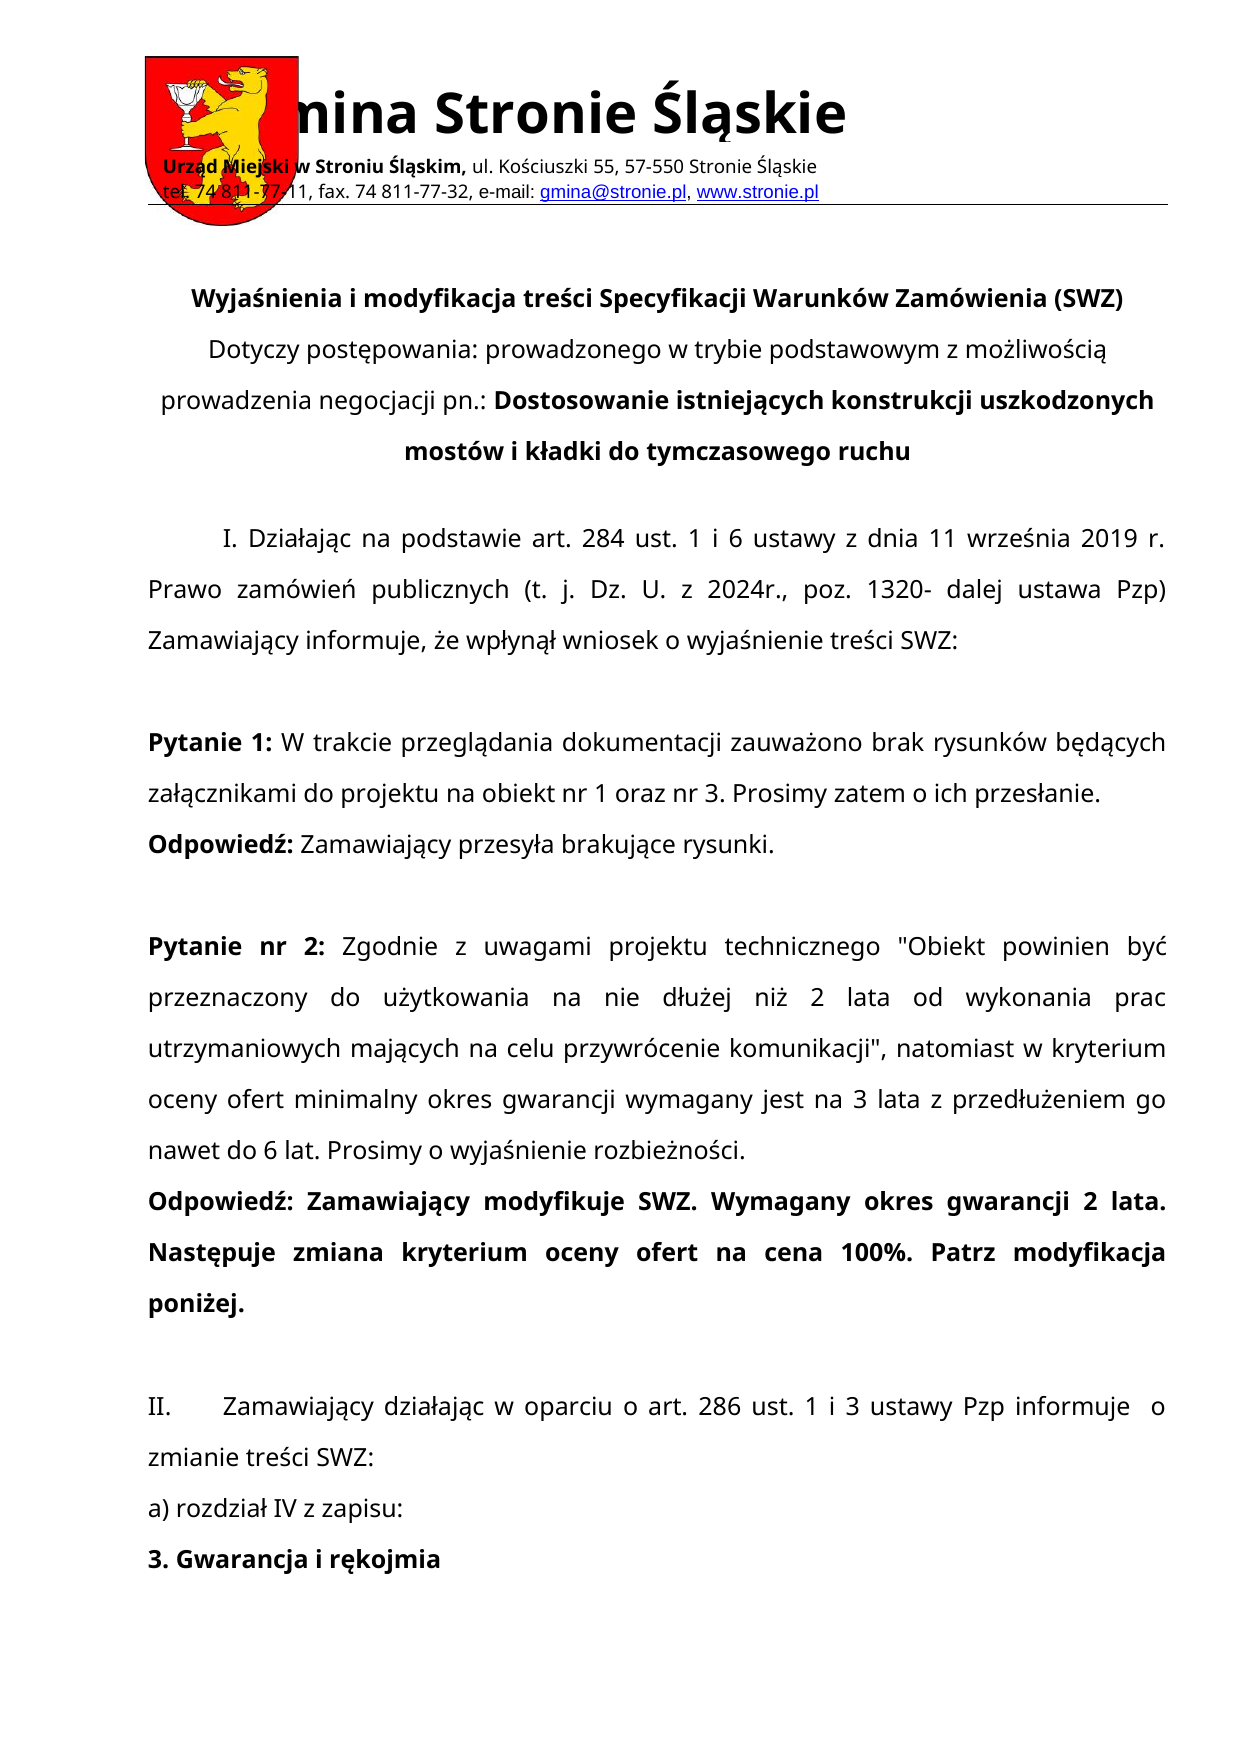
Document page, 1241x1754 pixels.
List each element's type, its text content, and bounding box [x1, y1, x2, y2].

text Pytanie 1: W trakcie przeglądania dokumentacji zauważono brak rysunków będących załącznikami do projektu na obiekt nr 1 oraz nr 3. Prosimy zatem o ich przesłanie. [148, 724, 1168, 810]
text Dotyczy postępowania: prowadzonego w trybie podstawowym z możliwością prowadzenia negocjacji pn.: Dostosowanie istniejących konstrukcji uszkodzonych mostów i kładki do tymczasowego ruchu [148, 331, 1168, 467]
text Odpowiedź: Zamawiający przesyła brakujące rysunki. [148, 827, 1168, 861]
list 3. Gwarancja i rękojmia [148, 1541, 1168, 1575]
text II. Zamawiający działając w oparciu o art. 286 ust. 1 i 3 ustawy Pzp informuje o zmianie treści SWZ: [148, 1388, 1168, 1473]
text a) rozdział IV z zapisu: [148, 1490, 1168, 1524]
text Pytanie nr 2: Zgodnie z uwagami projektu technicznego "Obiekt powinien być przeznaczony do użytkowania na nie dłużej niż 2 lata od wykonania prac utrzymaniowych mających na celu przywrócenie komunikacji", natomiast w kryterium oceny ofert minimalny okres gwarancji wymagany jest na 3 lata z przedłużeniem go nawet do 6 lat. Prosimy o wyjaśnienie rozbieżności. [148, 929, 1168, 1167]
picture [144, 56, 299, 226]
text Wyjaśnienia i modyfikacja treści Specyfikacji Warunków Zamówienia (SWZ) [148, 280, 1168, 314]
text Odpowiedź: Zamawiający modyfikuje SWZ. Wymagany okres gwarancji 2 lata. Następuje zmiana kryterium oceny ofert na cena 100%. Patrz modyfikacja poniżej. [148, 1184, 1168, 1320]
text I. Działając na podstawie art. 284 ust. 1 i 6 ustawy z dnia 11 września 2019 r. Prawo zamówień publicznych (t. j. Dz. U. z 2024r., poz. 1320- dalej ustawa Pzp) Zamawiający informuje, że wpłynął wniosek o wyjaśnienie treści SWZ: [148, 520, 1168, 657]
